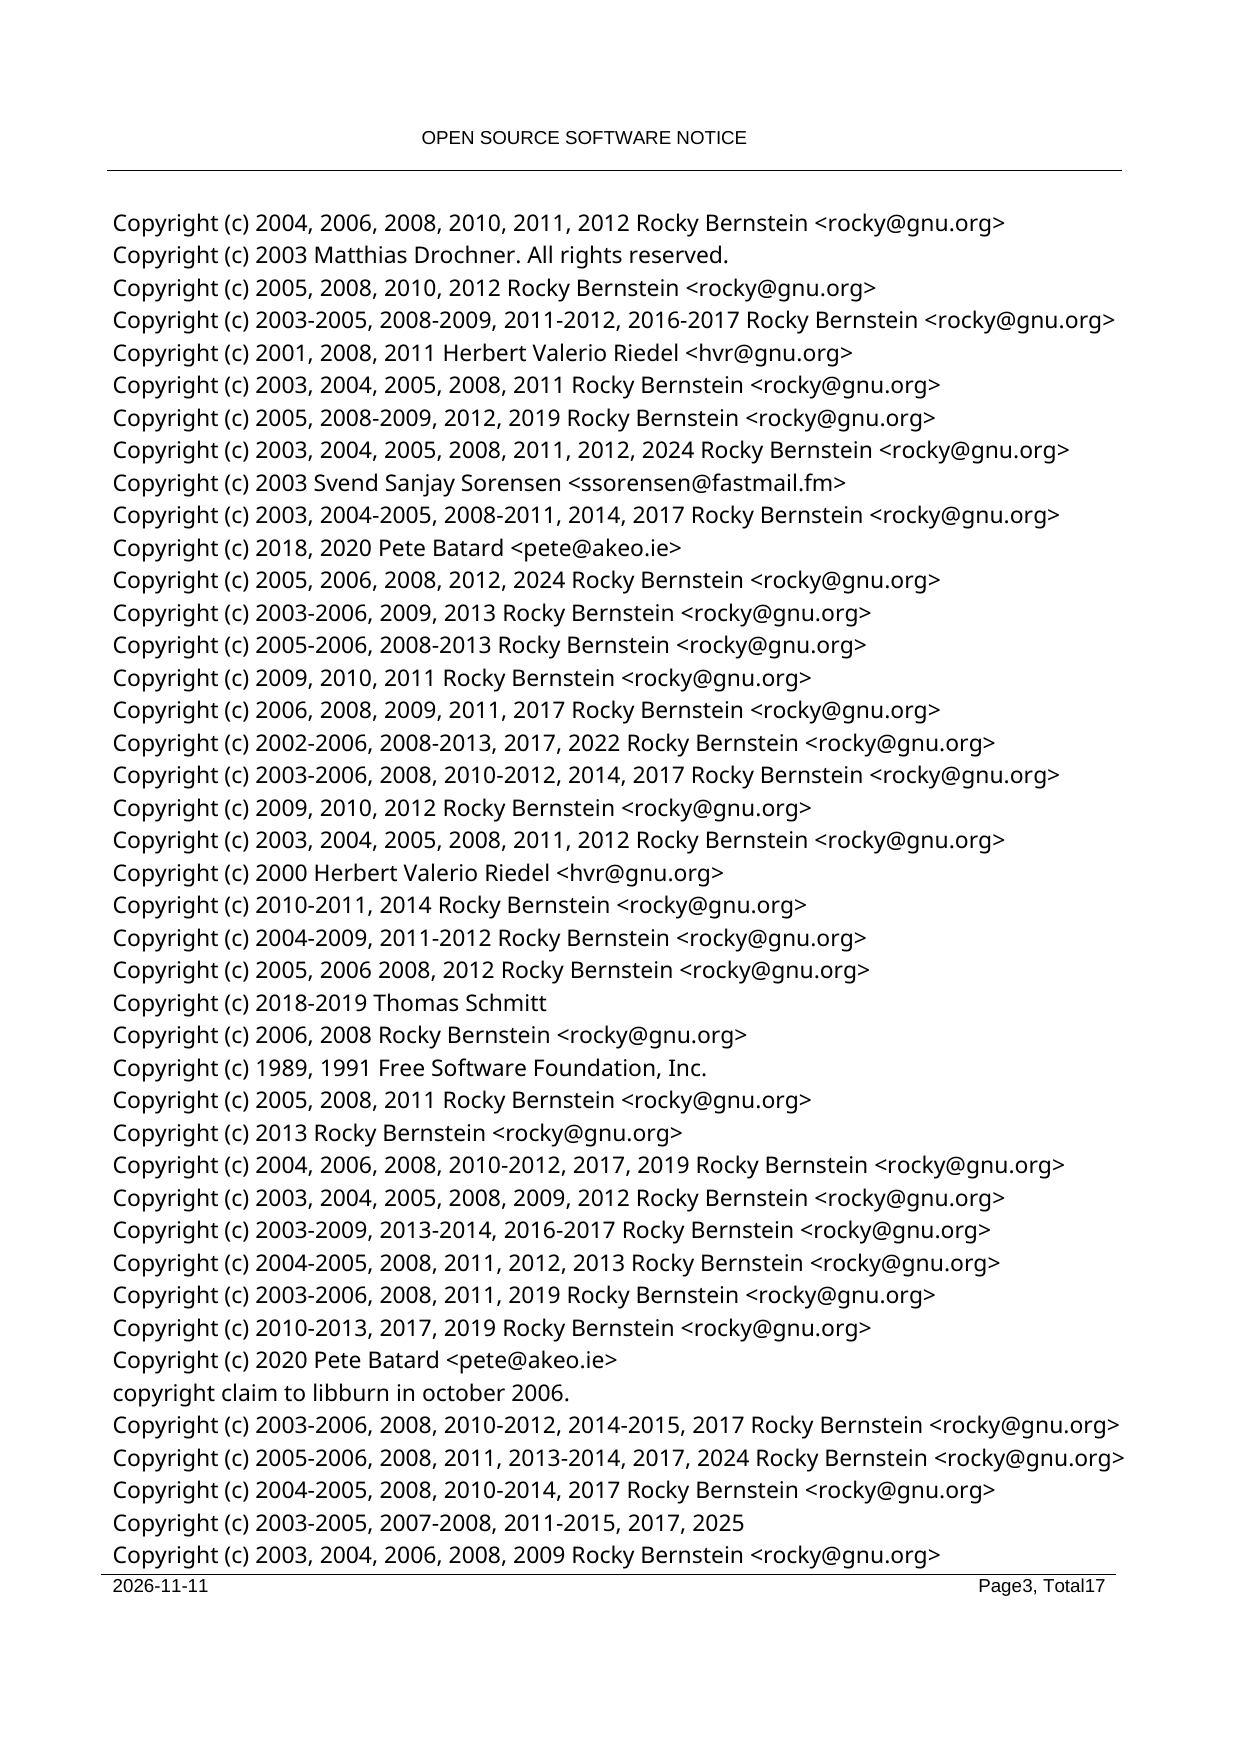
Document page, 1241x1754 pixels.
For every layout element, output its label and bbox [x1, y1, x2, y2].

text [112, 206, 1128, 1571]
